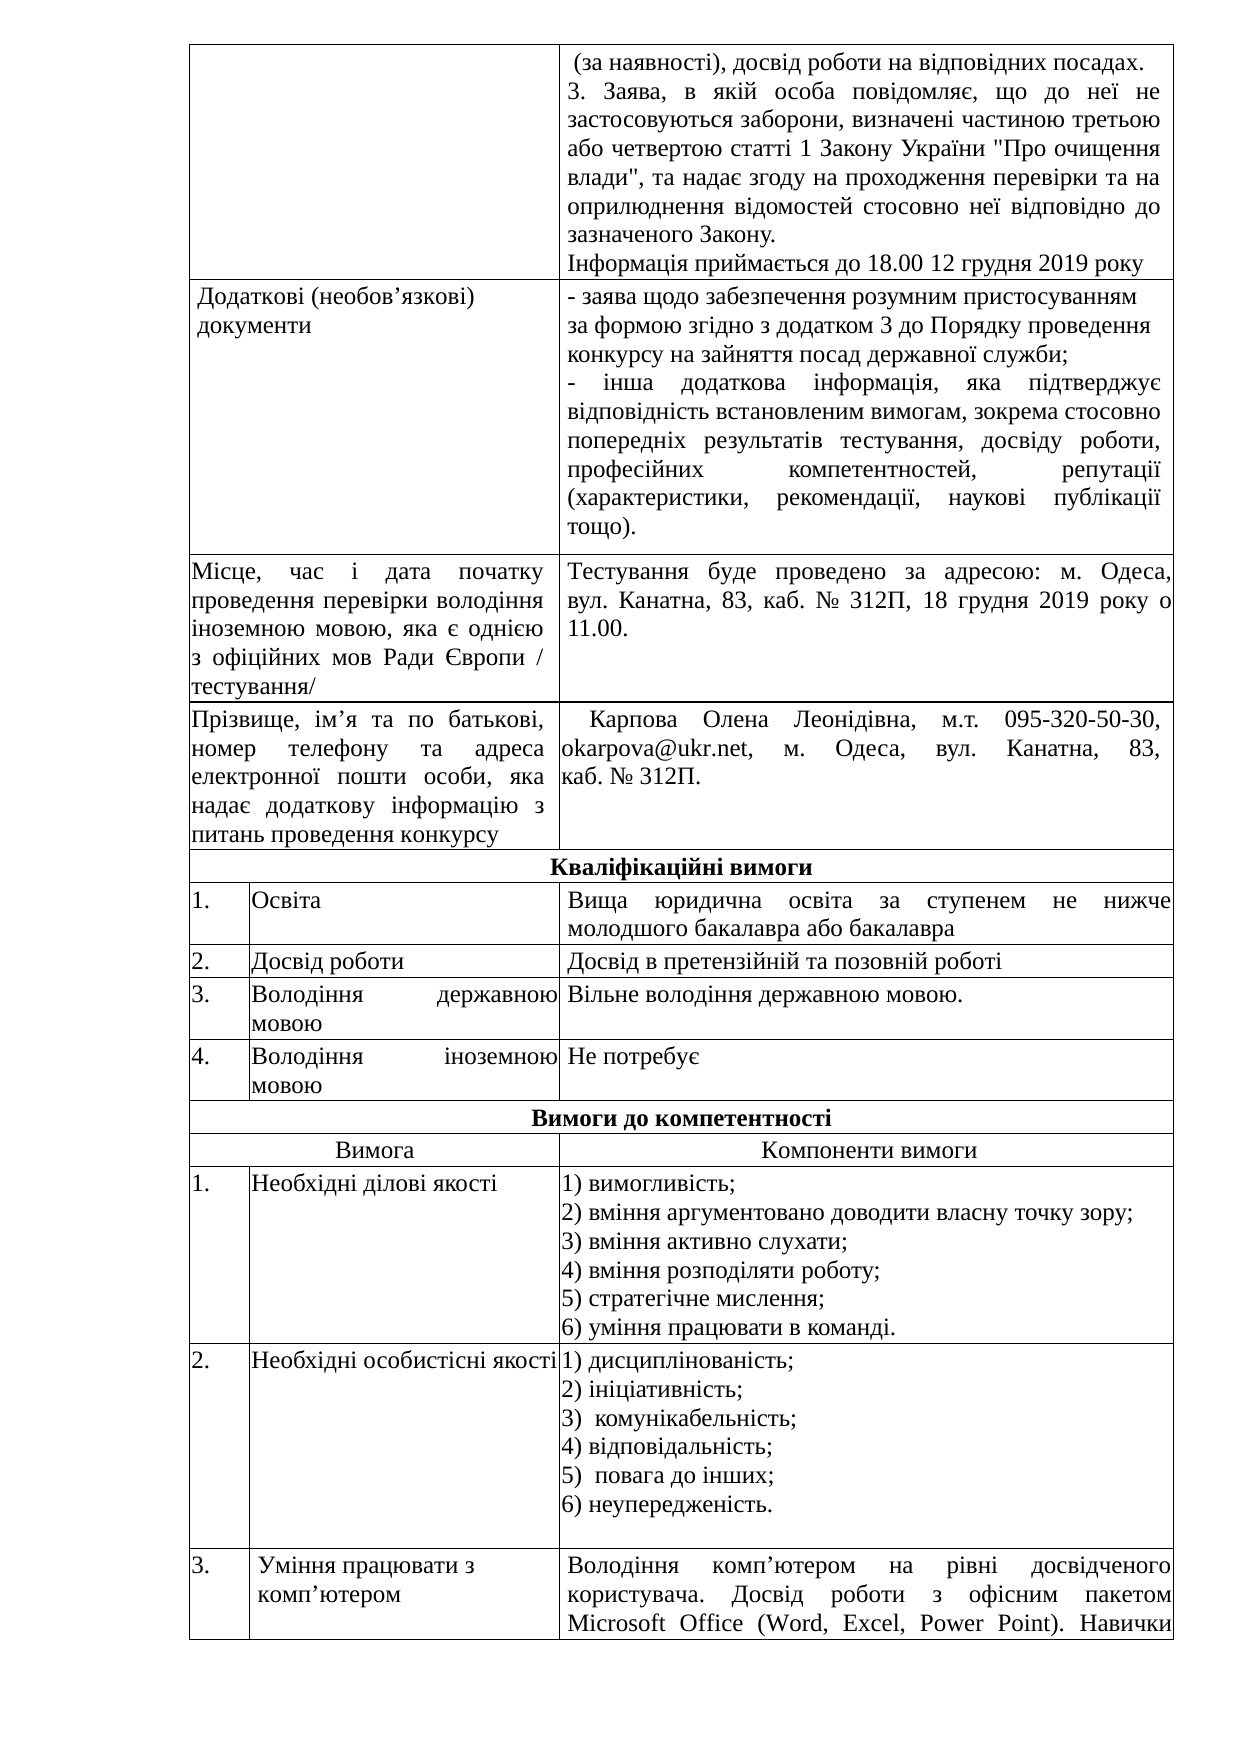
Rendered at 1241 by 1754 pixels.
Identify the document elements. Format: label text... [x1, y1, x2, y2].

table_cell Додаткові (необов’язкові) документи [190, 280, 559, 553]
table_cell Необхідні ділові якості [250, 1167, 559, 1343]
table_cell Не потребує [560, 1040, 1173, 1100]
table_cell 3. [190, 978, 249, 1038]
table_cell Місце, час і дата початку проведення перевірки володіння іноземною мовою, яка є однією з офіційних мов Ради Європи / тестування/ [190, 555, 559, 701]
table_cell Компоненти вимоги [560, 1134, 1173, 1166]
table_cell Карпова Олена Леонідівна, м.т. 095-320-50-30, okarpova@ukr.net, м. Одеса, вул. Канатна, 83, каб. № 312П. [560, 703, 1173, 849]
table_cell Кваліфікаційні вимоги [190, 850, 1173, 882]
table_cell Володіння іноземною мовою [250, 1040, 559, 1100]
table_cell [250, 1549, 559, 1638]
table_cell 3. [190, 1549, 249, 1638]
table_cell Прізвище, ім’я та по батькові, номер телефону та адреса електронної пошти особи, яка надає додаткову інформацію з питань проведення конкурсу [190, 703, 559, 849]
table_cell Тестування буде проведено за адресою: м. Одеса, вул. Канатна, 83, каб. № 312П, 18 грудня 2019 року о 11.00. [560, 555, 1173, 701]
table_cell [190, 45, 559, 278]
table_cell Вільне володіння державною мовою. [560, 978, 1173, 1038]
table_cell Вища юридична освіта за ступенем не нижче молодшого бакалавра або бакалавра [560, 883, 1173, 944]
table_cell Досвід роботи [250, 945, 559, 977]
table_cell 2. [190, 945, 249, 977]
table_cell 1. [190, 1167, 249, 1343]
table_cell 1) дисциплінованість; 2) ініціативність; 3) комунікабельність; 4) відповідальність; 5) повага до інших; 6) неупередженість. [560, 1344, 1173, 1548]
table_cell - заява щодо забезпечення розумним пристосуванням за формою згідно з додатком 3 до Порядку проведення конкурсу на зайняття посад державної служби; - інша додаткова інформація, яка підтверджує відповідність встановленим вимогам, зокрема стосовно попередніх результатів тестування, досвіду роботи, професійних компетентностей, репутації (характеристики, рекомендації, наукові публікації тощо). [560, 280, 1173, 553]
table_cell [560, 1549, 1173, 1638]
table_cell 1) вимогливість; 2) вміння аргументовано доводити власну точку зору; 3) вміння активно слухати; 4) вміння розподіляти роботу; 5) стратегічне мислення; 6) уміння працювати в команді. [560, 1167, 1173, 1343]
table_cell Вимоги до компетентності [190, 1101, 1173, 1133]
table_cell Освіта [250, 883, 559, 944]
table_cell Досвід в претензійній та позовній роботі [560, 945, 1173, 977]
table_cell 1. [190, 883, 249, 944]
table_cell 2. [190, 1344, 249, 1548]
table_cell 4. [190, 1040, 249, 1100]
table_cell Вимога [190, 1134, 559, 1166]
table_cell Необхідні особистісні якості [250, 1344, 559, 1548]
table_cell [560, 45, 1173, 278]
table_cell Володіння державною мовою [250, 978, 559, 1038]
